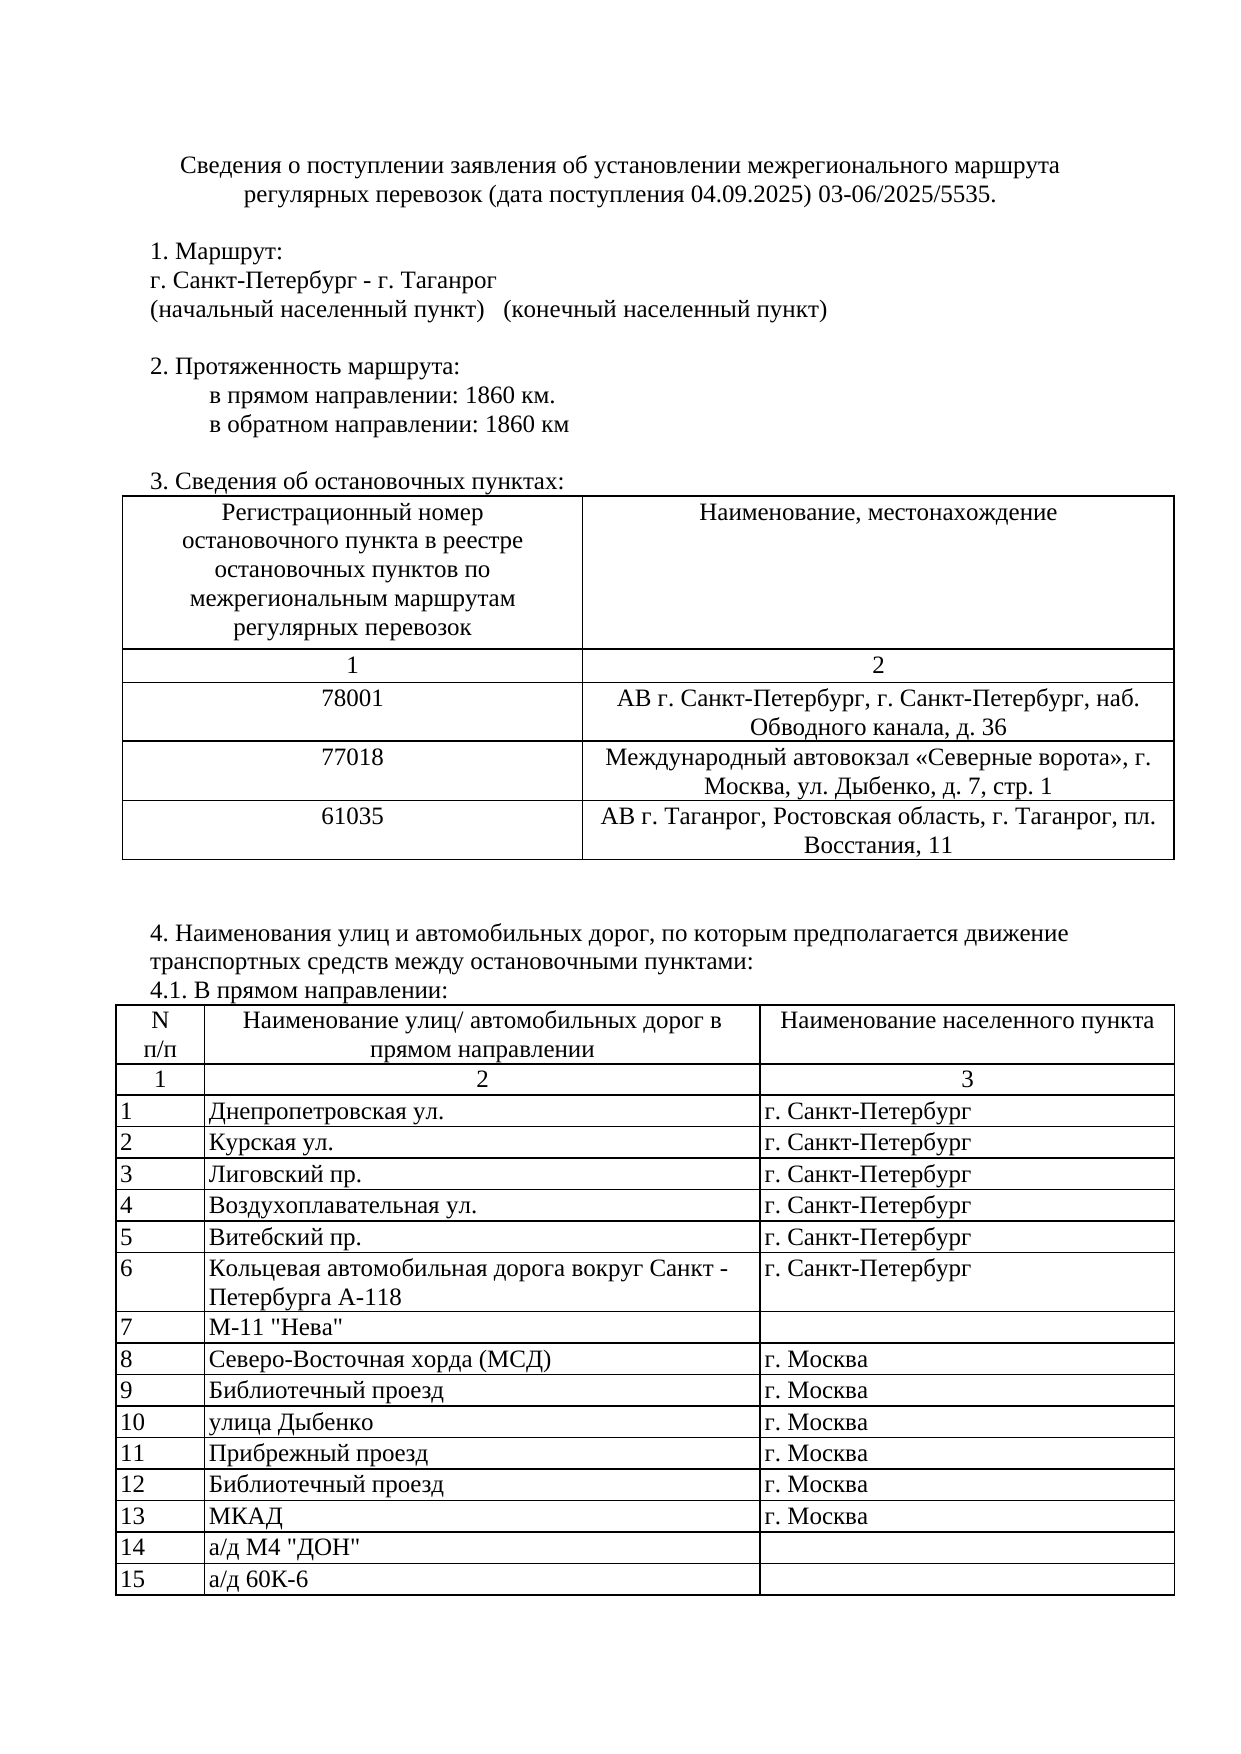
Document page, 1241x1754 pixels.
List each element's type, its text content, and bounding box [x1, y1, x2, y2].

table_cell а/д М4 "ДОН" [205, 1533, 759, 1562]
table_cell 4 [117, 1190, 204, 1220]
table_cell 1 [117, 1096, 204, 1126]
table_cell г. Санкт-Петербург [761, 1159, 1174, 1189]
table_cell г. Москва [761, 1407, 1174, 1437]
table_cell 1 [117, 1065, 204, 1094]
table_cell 2 [117, 1127, 204, 1157]
table_cell г. Санкт-Петербург [761, 1127, 1174, 1157]
table_cell 78001 [123, 683, 582, 740]
text 2. Протяженность маршрута: [150, 351, 1090, 380]
table_cell г. Санкт-Петербург [761, 1222, 1174, 1252]
text 4.1. В прямом направлении: [150, 975, 1090, 1004]
table_cell 5 [117, 1222, 204, 1252]
table_cell АВ г. Санкт-Петербург, г. Санкт-Петербург, наб. Обводного канала, д. 36 [583, 683, 1173, 740]
table_cell г. Санкт-Петербург [761, 1190, 1174, 1220]
table_cell 3 [117, 1159, 204, 1189]
text (начальный населенный пункт) (конечный населенный пункт) [150, 294, 1090, 322]
table_header Наименование улиц/ автомобильных дорог в прямом направлении [205, 1006, 759, 1063]
table_cell Витебский пр. [205, 1222, 759, 1252]
table_cell а/д 60К-6 [205, 1564, 759, 1594]
table_cell Библиотечный проезд [205, 1375, 759, 1405]
table_cell Северо-Восточная хорда (МСД) [205, 1344, 759, 1374]
table_cell АВ г. Таганрог, Ростовская область, г. Таганрог, пл. Восстания, 11 [583, 801, 1173, 858]
table_cell [761, 1312, 1174, 1342]
table_cell 14 [117, 1533, 204, 1562]
table_cell [761, 1533, 1174, 1562]
table_cell 61035 [123, 801, 582, 858]
table_cell Прибрежный проезд [205, 1438, 759, 1468]
table_cell 77018 [123, 742, 582, 799]
table_cell 1 [123, 650, 582, 681]
table_cell Международный автовокзал «Северные ворота», г. Москва, ул. Дыбенко, д. 7, стр. 1 [583, 742, 1173, 799]
table_cell г. Москва [761, 1501, 1174, 1531]
table_cell Воздухоплавательная ул. [205, 1190, 759, 1220]
table_cell 8 [117, 1344, 204, 1374]
table_cell 3 [761, 1065, 1174, 1094]
table_cell г. Москва [761, 1438, 1174, 1468]
table_cell 2 [583, 650, 1173, 681]
table_cell Днепропетровская ул. [205, 1096, 759, 1126]
table_header N п/п [117, 1006, 204, 1063]
table_cell 6 [117, 1253, 204, 1311]
text 3. Сведения об остановочных пунктах: [150, 466, 1090, 495]
table_cell 2 [205, 1065, 759, 1094]
text Сведения о поступлении заявления об установлении межрегионального маршрута регулярных перевозок (дата поступления 04.09.2025) 03-06/2025/5535. [150, 150, 1090, 207]
table_cell 10 [117, 1407, 204, 1437]
text 4. Наименования улиц и автомобильных дорог, по которым предполагается движение транспортных средств между остановочными пунктами: [150, 918, 1090, 975]
text в прямом направлении: 1860 км. [150, 380, 1090, 409]
table_header Регистрационный номер остановочного пункта в реестре остановочных пунктов по межрегиональным маршрутам регулярных перевозок [123, 497, 582, 648]
table_cell 9 [117, 1375, 204, 1405]
table_header Наименование населенного пункта [761, 1006, 1174, 1063]
text 1. Маршрут: [150, 236, 1090, 265]
table_cell 12 [117, 1470, 204, 1499]
table_cell Лиговский пр. [205, 1159, 759, 1189]
text г. Санкт-Петербург - г. Таганрог [150, 265, 1090, 294]
table_cell 15 [117, 1564, 204, 1594]
table_cell г. Москва [761, 1344, 1174, 1374]
table_cell г. Москва [761, 1375, 1174, 1405]
text в обратном направлении: 1860 км [150, 409, 1090, 437]
table_cell 11 [117, 1438, 204, 1468]
table_cell Библиотечный проезд [205, 1470, 759, 1499]
table_header Наименование, местонахождение [583, 497, 1173, 648]
table_cell М-11 "Нева" [205, 1312, 759, 1342]
table_cell г. Санкт-Петербург [761, 1096, 1174, 1126]
table_cell [761, 1564, 1174, 1594]
table_cell Кольцевая автомобильная дорога вокруг Санкт - Петербурга А-118 [205, 1253, 759, 1311]
table_cell 13 [117, 1501, 204, 1531]
table_cell улица Дыбенко [205, 1407, 759, 1437]
table_cell г. Москва [761, 1470, 1174, 1499]
table_cell 7 [117, 1312, 204, 1342]
table_cell г. Санкт-Петербург [761, 1253, 1174, 1311]
table_cell Курская ул. [205, 1127, 759, 1157]
table_cell МКАД [205, 1501, 759, 1531]
